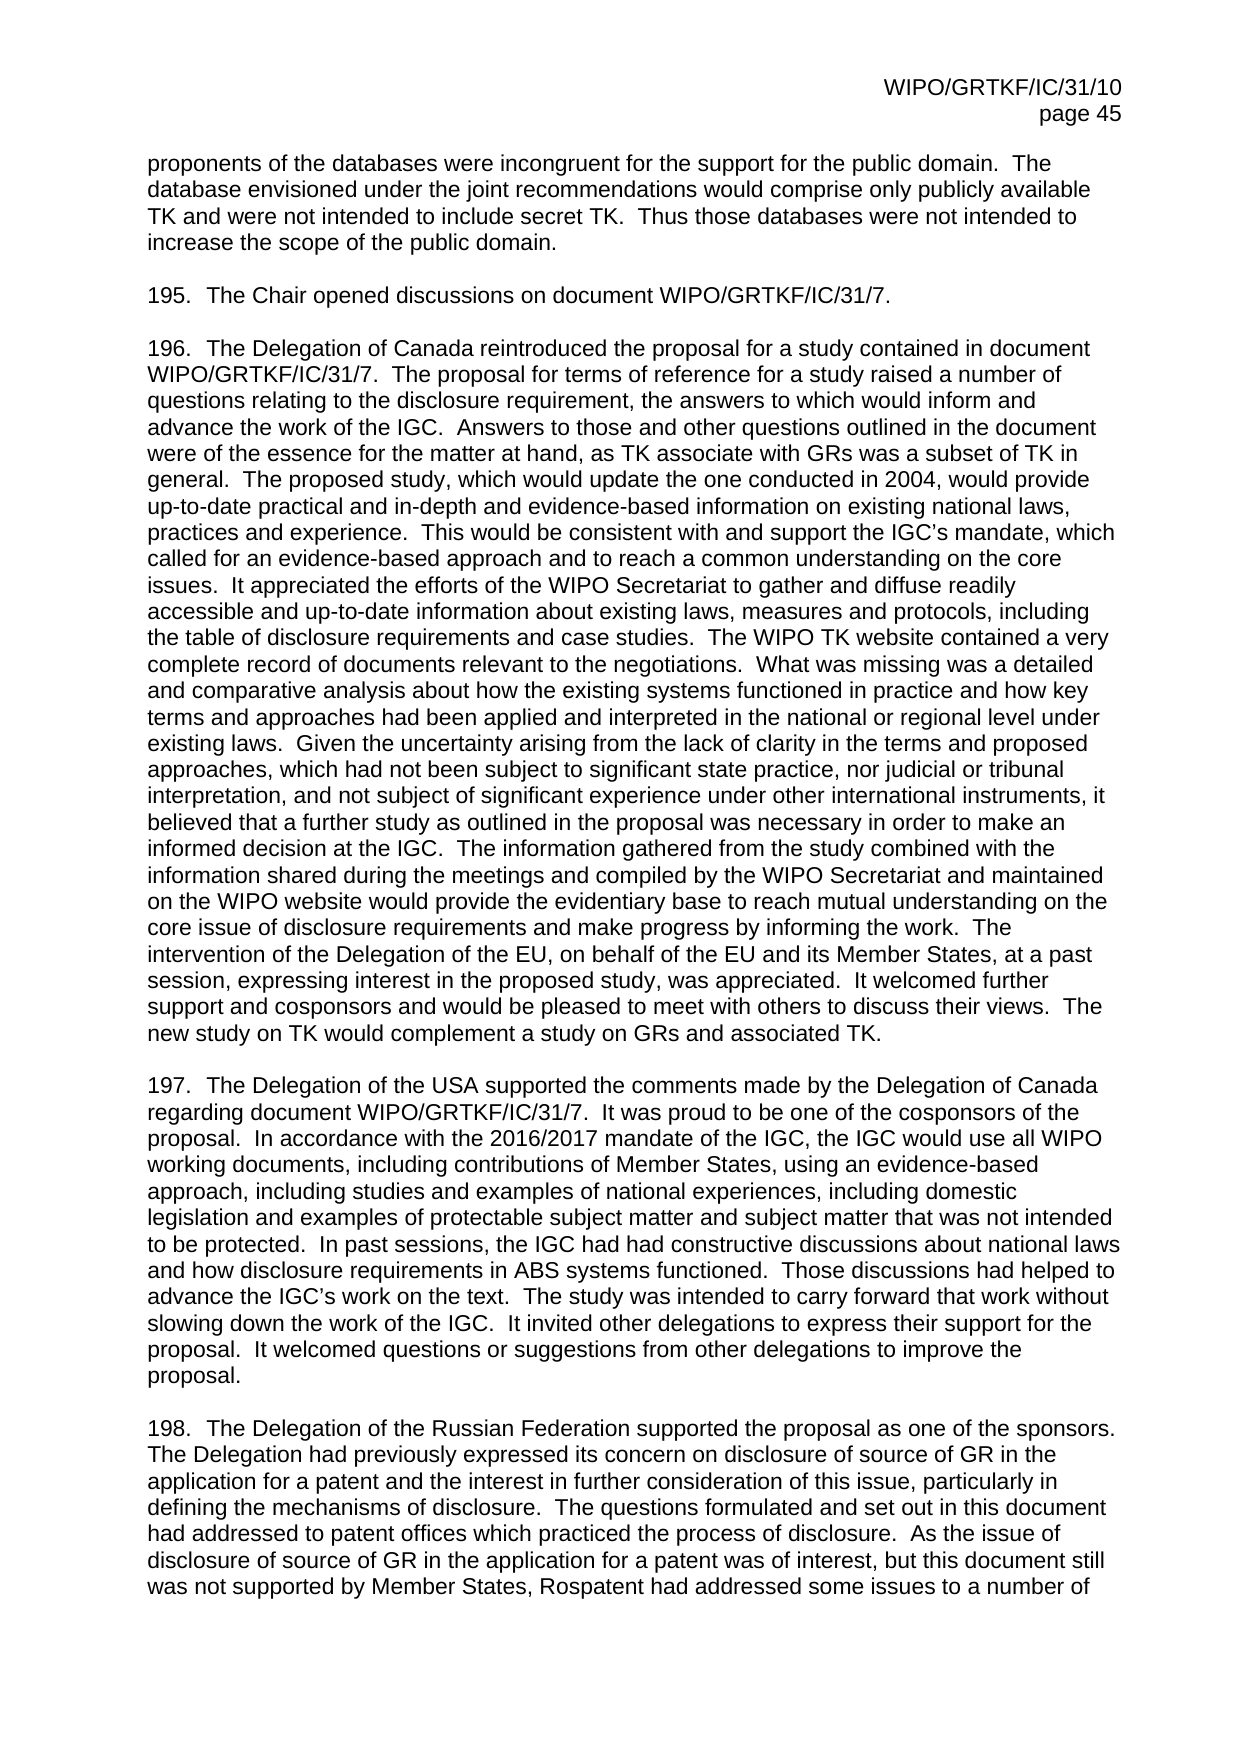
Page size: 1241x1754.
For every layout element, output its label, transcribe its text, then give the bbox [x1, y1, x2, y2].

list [147, 150, 1122, 255]
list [147, 1415, 1122, 1599]
list The Delegation of Canada reintroduced the proposal for a study contained in document WIPO/GRTKF/IC/31/7. The proposal for terms of reference for a study raised a number of questions relating to the disclosure requirement, the answers to which would inform and advance the work of the IGC. Answers to those and other questions outlined in the document were of the essence for the matter at hand, as TK associate with GRs was a subset of TK in general. The proposed study, which would update the one conducted in 2004, would provide up-to-date practical and in-depth and evidence-based information on existing national laws, practices and experience. This would be consistent with and support the IGC’s mandate, which called for an evidence-based approach and to reach a common understanding on the core issues. It appreciated the efforts of the WIPO Secretariat to gather and diffuse readily accessible and up-to-date information about existing laws, measures and protocols, including the table of disclosure requirements and case studies. The WIPO TK website contained a very complete record of documents relevant to the negotiations. What was missing was a detailed and comparative analysis about how the existing systems functioned in practice and how key terms and approaches had been applied and interpreted in the national or regional level under existing laws. Given the uncertainty arising from the lack of clarity in the terms and proposed approaches, which had not been subject to significant state practice, nor judicial or tribunal interpretation, and not subject of significant experience under other international instruments, it believed that a further study as outlined in the proposal was necessary in order to make an informed decision at the IGC. The information gathered from the study combined with the information shared during the meetings and compiled by the WIPO Secretariat and maintained on the WIPO website would provide the evidentiary base to reach mutual understanding on the core issue of disclosure requirements and make progress by informing the work. The intervention of the Delegation of the EU, on behalf of the EU and its Member States, at a past session, expressing interest in the proposed study, was appreciated. It welcomed further support and cosponsors and would be pleased to meet with others to discuss their views. The new study on TK would complement a study on GRs and associated TK. [147, 334, 1122, 1046]
list The Delegation of the USA supported the comments made by the Delegation of Canada regarding document WIPO/GRTKF/IC/31/7. It was proud to be one of the cosponsors of the proposal. In accordance with the 2016/2017 mandate of the IGC, the IGC would use all WIPO working documents, including contributions of Member States, using an evidence-based approach, including studies and examples of national experiences, including domestic legislation and examples of protectable subject matter and subject matter that was not intended to be protected. In past sessions, the IGC had had constructive discussions about national laws and how disclosure requirements in ABS systems functioned. Those discussions had helped to advance the IGC’s work on the text. The study was intended to carry forward that work without slowing down the work of the IGC. It invited other delegations to express their support for the proposal. It welcomed questions or suggestions from other delegations to improve the proposal. [147, 1072, 1122, 1389]
list The Chair opened discussions on document WIPO/GRTKF/IC/31/7. [147, 282, 1122, 308]
